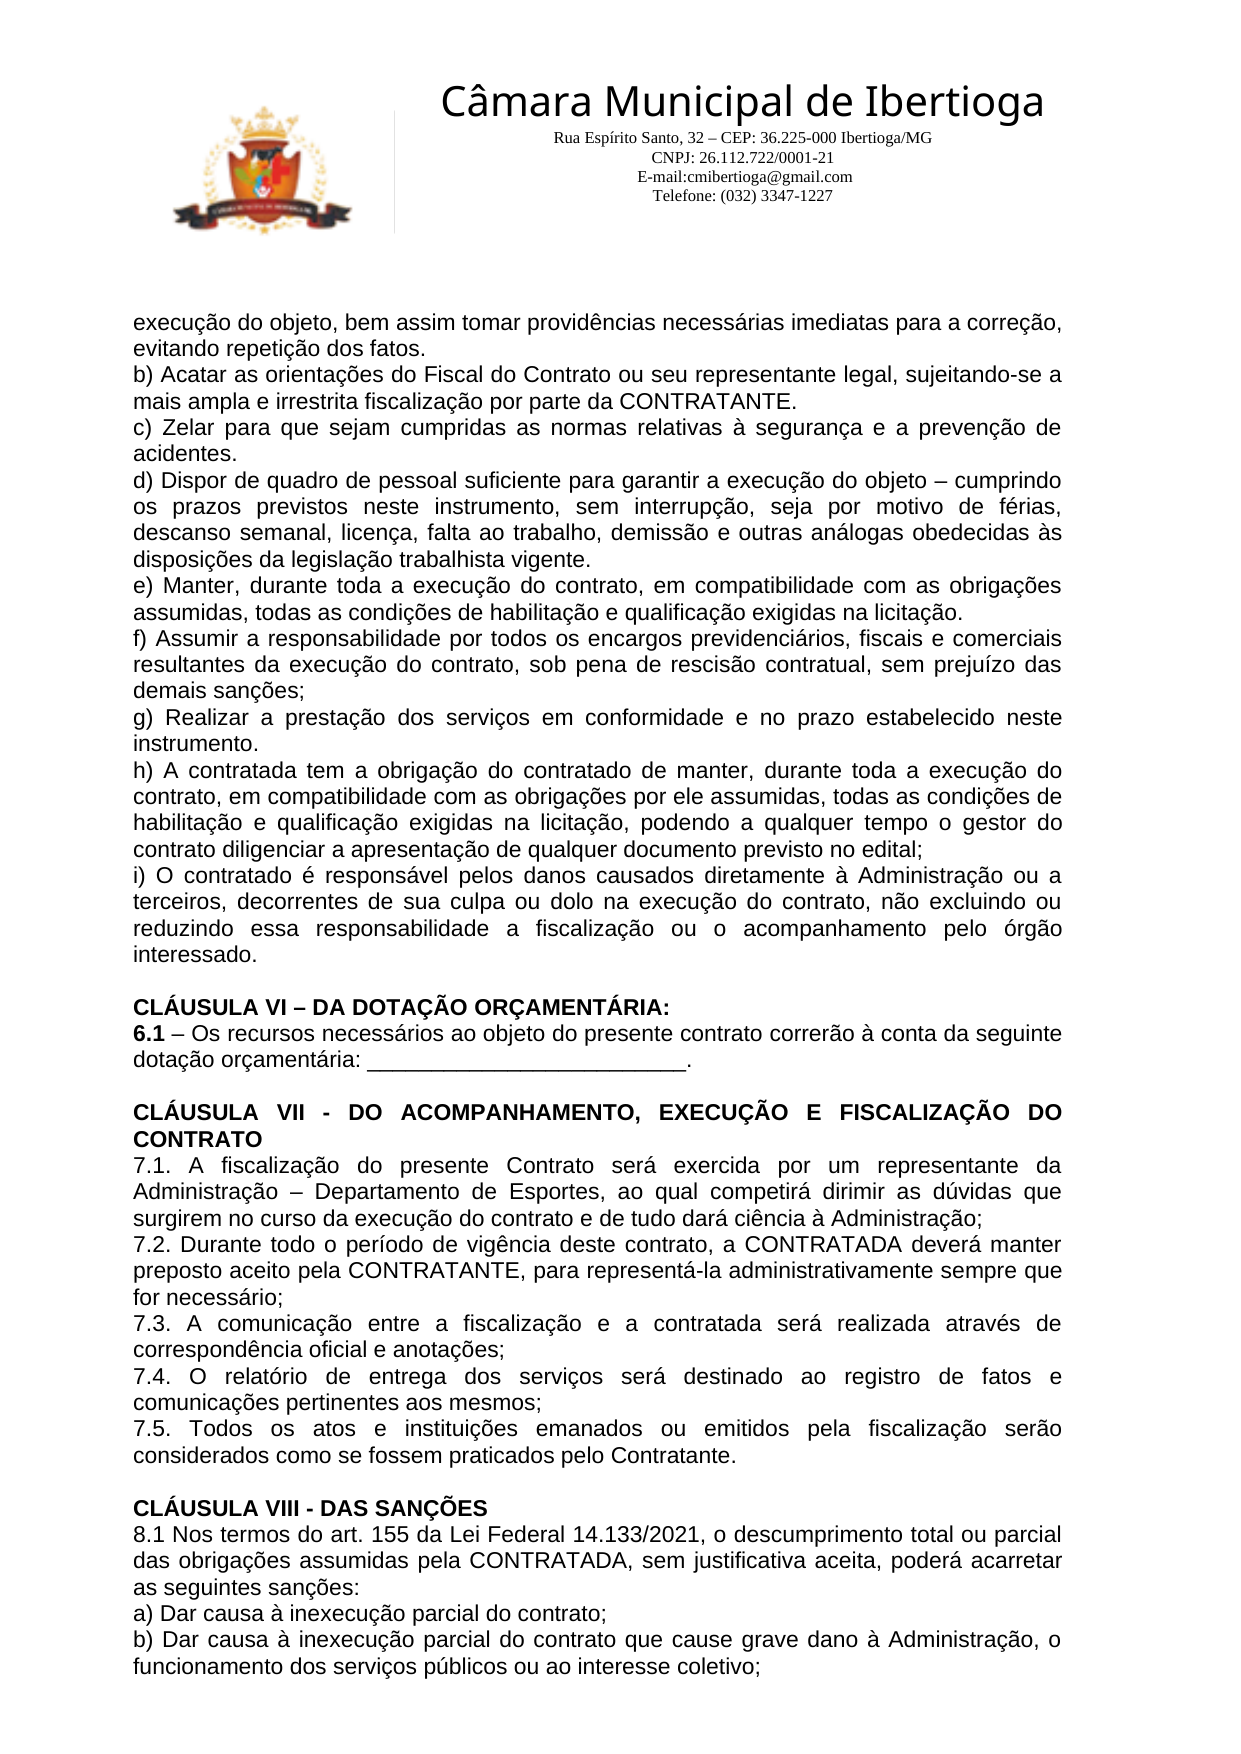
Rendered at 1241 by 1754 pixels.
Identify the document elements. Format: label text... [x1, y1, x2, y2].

text 7.3. A comunicação entre a fiscalização e a contratada será realizada através de correspondência oficial e anotações; [133, 1310, 1063, 1363]
picture [125, 53, 395, 290]
text CLÁUSULA VI – DA DOTAÇÃO ORÇAMENTÁRIA: [133, 994, 1063, 1020]
text g) Realizar a prestação dos serviços em conformidade e no prazo estabelecido neste instrumento. [133, 704, 1063, 757]
text 7.2. Durante todo o período de vigência deste contrato, a CONTRATADA deverá manter preposto aceito pela CONTRATANTE, para representá-la administrativamente sempre que for necessário; [133, 1231, 1063, 1310]
text CLÁUSULA VII - DO ACOMPANHAMENTO, EXECUÇÃO E FISCALIZAÇÃO DO CONTRATO [133, 1099, 1063, 1152]
text 7.5. Todos os atos e instituições emanados ou emitidos pela fiscalização serão considerados como se fossem praticados pelo Contratante. [133, 1415, 1063, 1468]
text i) O contratado é responsável pelos danos causados diretamente à Administração ou a terceiros, decorrentes de sua culpa ou dolo na execução do contrato, não excluindo ou reduzindo essa responsabilidade a fiscalização ou o acompanhamento pelo órgão interessado. [133, 862, 1063, 967]
text f) Assumir a responsabilidade por todos os encargos previdenciários, fiscais e comerciais resultantes da execução do contrato, sob pena de rescisão contratual, sem prejuízo das demais sanções; [133, 625, 1063, 704]
text 7.4. O relatório de entrega dos serviços será destinado ao registro de fatos e comunicações pertinentes aos mesmos; [133, 1363, 1063, 1415]
text 8.1 Nos termos do art. 155 da Lei Federal 14.133/2021, o descumprimento total ou parcial das obrigações assumidas pela CONTRATADA, sem justificativa aceita, poderá acarretar as seguintes sanções: [133, 1521, 1063, 1600]
text e) Manter, durante toda a execução do contrato, em compatibilidade com as obrigações assumidas, todas as condições de habilitação e qualificação exigidas na licitação. [133, 572, 1063, 625]
text CLÁUSULA VIII - DAS SANÇÕES [133, 1494, 1063, 1521]
text d) Dispor de quadro de pessoal suficiente para garantir a execução do objeto – cumprindo os prazos previstos neste instrumento, sem interrupção, seja por motivo de férias, descanso semanal, licença, falta ao trabalho, demissão e outras análogas obedecidas às disposições da legislação trabalhista vigente. [133, 467, 1063, 572]
text 6.1 – Os recursos necessários ao objeto do presente contrato correrão à conta da seguinte dotação orçamentária: _________________________. [133, 1020, 1063, 1073]
text c) Zelar para que sejam cumpridas as normas relativas à segurança e a prevenção de acidentes. [133, 414, 1063, 467]
text h) A contratada tem a obrigação do contratado de manter, durante toda a execução do contrato, em compatibilidade com as obrigações por ele assumidas, todas as condições de habilitação e qualificação exigidas na licitação, podendo a qualquer tempo o gestor do contrato diligenciar a apresentação de qualquer documento previsto no edital; [133, 757, 1063, 862]
text b) Acatar as orientações do Fiscal do Contrato ou seu representante legal, sujeitando-se a mais ampla e irrestrita fiscalização por parte da CONTRATANTE. [133, 361, 1063, 414]
text b) Dar causa à inexecução parcial do contrato que cause grave dano à Administração, o funcionamento dos serviços públicos ou ao interesse coletivo; [133, 1626, 1063, 1679]
text 7.1. A fiscalização do presente Contrato será exercida por um representante da Administração – Departamento de Esportes, ao qual competirá dirimir as dúvidas que surgirem no curso da execução do contrato e de tudo dará ciência à Administração; [133, 1152, 1063, 1231]
text a) Dar causa à inexecução parcial do contrato; [133, 1600, 1063, 1626]
